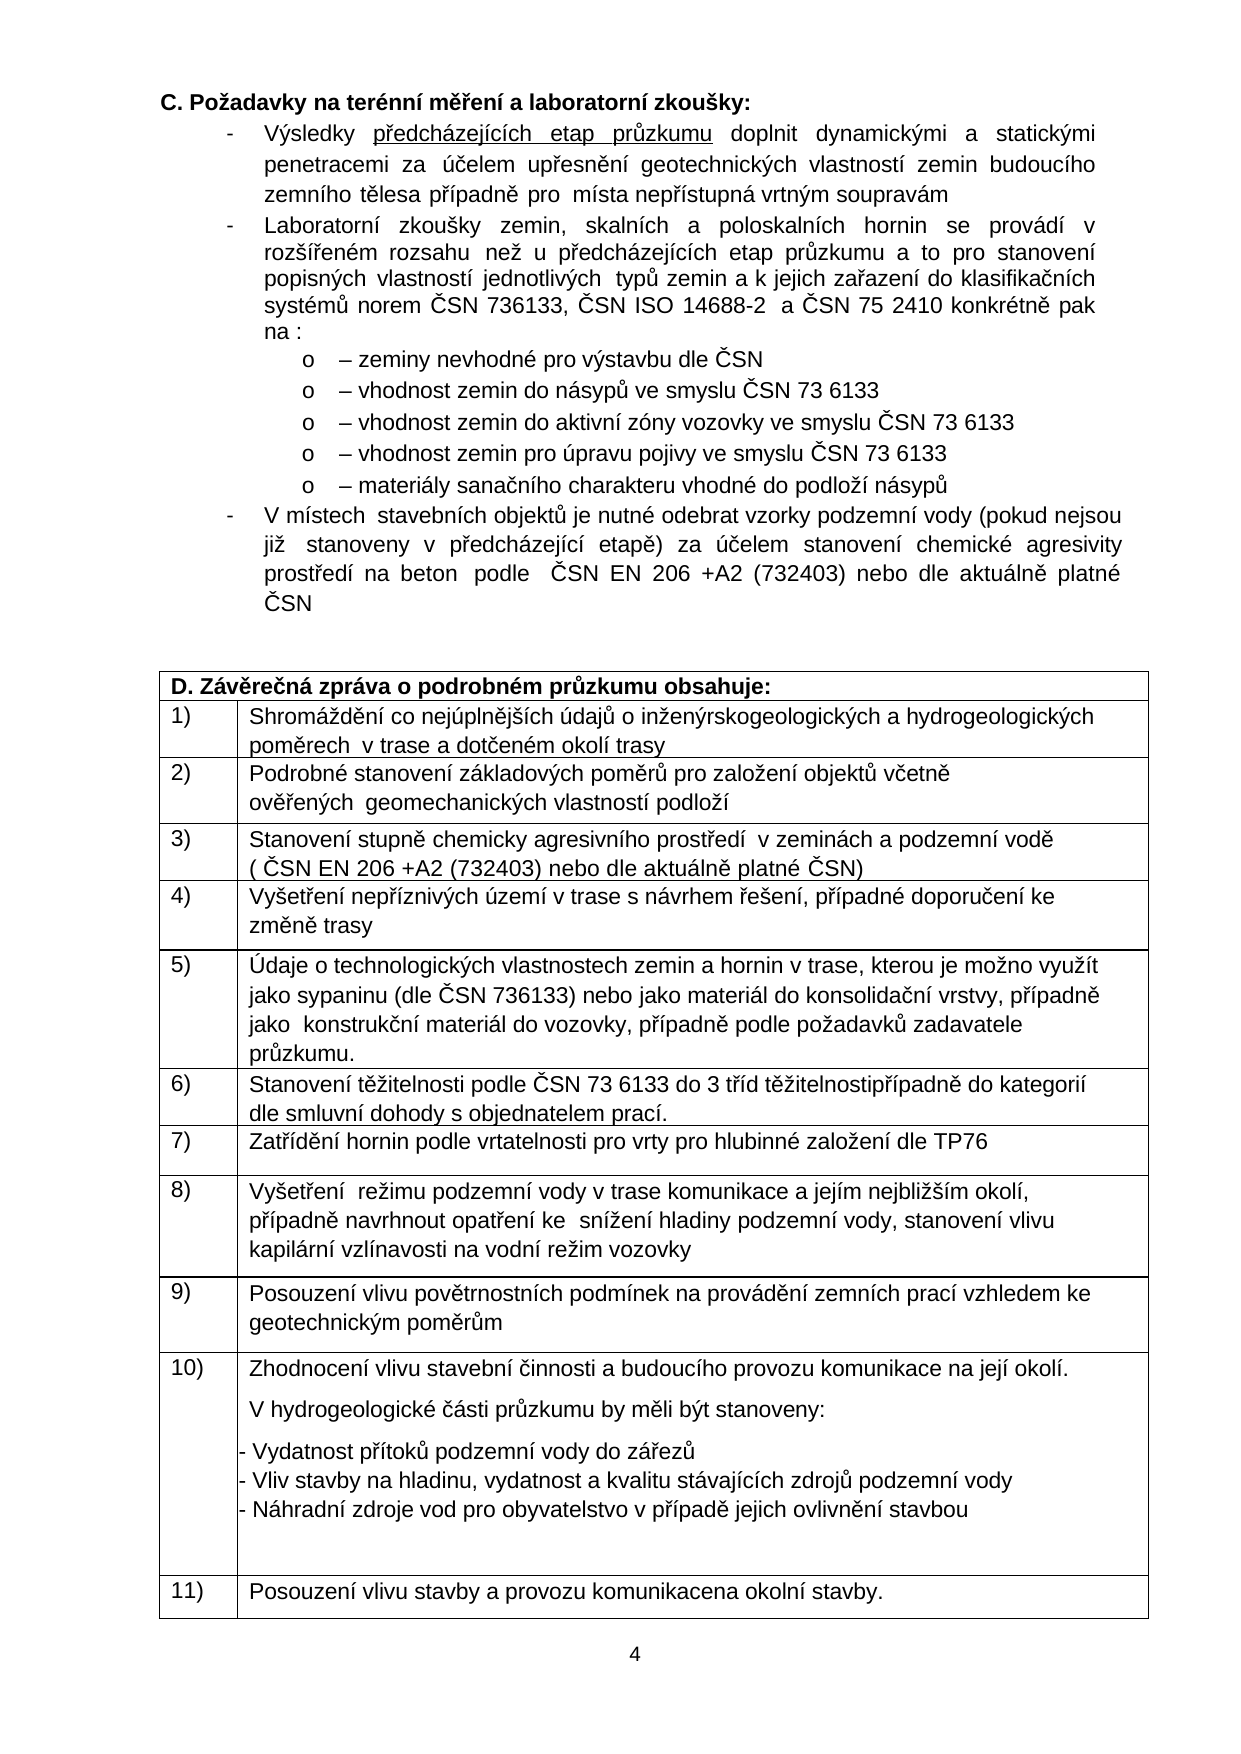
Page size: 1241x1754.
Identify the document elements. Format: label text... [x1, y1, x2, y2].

list Laboratorní zkoušky zemin, skalních a poloskalních hornin se provádí v rozšířeném rozsahu než u předcházejících etap průzkumu a to pro stanovení popisných vlastností jednotlivých typů zemin a k jejich zařazení do klasifikačních systémů norem ČSN 736133, ČSN ISO 14688-2 a ČSN 75 2410 konkrétně pak na : [226, 211, 1096, 344]
table_cell 5) [160, 951, 237, 1068]
table_cell Podrobné stanovení základových poměrů pro založení objektů včetně ověřených geomechanických vlastností podloží [238, 758, 1148, 823]
list – vhodnost zemin do násypů ve smyslu ČSN 73 6133 [301, 377, 1122, 405]
list – zeminy nevhodné pro výstavbu dle ČSN [301, 344, 1122, 373]
list – vhodnost zemin do aktivní zóny vozovky ve smyslu ČSN 73 6133 [301, 408, 1122, 437]
list V místech stavebních objektů je nutné odebrat vzorky podzemní vody (pokud nejsou již stanoveny v předcházející etapě) za účelem stanovení chemické agresivity prostředí na beton podle ČSN EN 206 +A2 (732403) nebo dle aktuálně platné ČSN [226, 500, 1122, 617]
table_cell 6) [160, 1069, 237, 1125]
table_cell 8) [160, 1176, 237, 1276]
table_cell 11) [160, 1576, 237, 1618]
table_cell 4) [160, 881, 237, 949]
list – materiály sanačního charakteru vhodné do podloží násypů [301, 472, 1122, 500]
table_cell Posouzení vlivu povětrnostních podmínek na provádění zemních prací vzhledem ke geotechnickým poměrům [238, 1278, 1148, 1352]
table_cell Shromáždění co nejúplnějších údajů o inženýrskogeologických a hydrogeologických poměrech v trase a dotčeném okolí trasy [238, 701, 1148, 757]
table_cell Zhodnocení vlivu stavební činnosti a budoucího provozu komunikace na její okolí. V hydrogeologické části průzkumu by měli být stanoveny: - Vydatnost přítoků podzemní vody do zářezů - Vliv stavby na hladinu, vydatnost a kvalitu stávajících zdrojů podzemní vody - Náhradní zdroje vod pro obyvatelstvo v případě jejich ovlivnění stavbou [238, 1353, 1148, 1575]
list Výsledky předcházejících etap průzkumu doplnit dynamickými a statickými penetracemi za účelem upřesnění geotechnických vlastností zemin budoucího zemního tělesa případně pro místa nepřístupná vrtným soupravám [226, 119, 1096, 207]
table_cell Vyšetření nepříznivých území v trase s návrhem řešení, případné doporučení ke změně trasy [238, 881, 1148, 949]
table_cell 1) [160, 701, 237, 757]
table_header D. Závěrečná zpráva o podrobném průzkumu obsahuje: [160, 672, 1148, 700]
table_cell 7) [160, 1126, 237, 1174]
table_cell 10) [160, 1353, 237, 1575]
list – vhodnost zemin pro úpravu pojivy ve smyslu ČSN 73 6133 [301, 440, 1122, 469]
table_cell 3) [160, 824, 237, 880]
table_cell Stanovení těžitelnosti podle ČSN 73 6133 do 3 tříd těžitelnostipřípadně do kategorií dle smluvní dohody s objednatelem prací. [238, 1069, 1148, 1125]
table_cell Údaje o technologických vlastnostech zemin a hornin v trase, kterou je možno využít jako sypaninu (dle ČSN 736133) nebo jako materiál do konsolidační vrstvy, případně jako konstrukční materiál do vozovky, případně podle požadavků zadavatele průzkumu. [238, 951, 1148, 1068]
table_cell Vyšetření režimu podzemní vody v trase komunikace a jejím nejbližším okolí, případně navrhnout opatření ke snížení hladiny podzemní vody, stanovení vlivu kapilární vzlínavosti na vodní režim vozovky [238, 1176, 1148, 1276]
table_cell 9) [160, 1278, 237, 1352]
table_cell 2) [160, 758, 237, 823]
text C. Požadavky na terénní měření a laboratorní zkoušky: [148, 89, 1122, 115]
table_cell Zatřídění hornin podle vrtatelnosti pro vrty pro hlubinné založení dle TP76 [238, 1126, 1148, 1174]
table_cell Posouzení vlivu stavby a provozu komunikacena okolní stavby. [238, 1576, 1148, 1618]
table_cell Stanovení stupně chemicky agresivního prostředí v zeminách a podzemní vodě ( ČSN EN 206 +A2 (732403) nebo dle aktuálně platné ČSN) [238, 824, 1148, 880]
